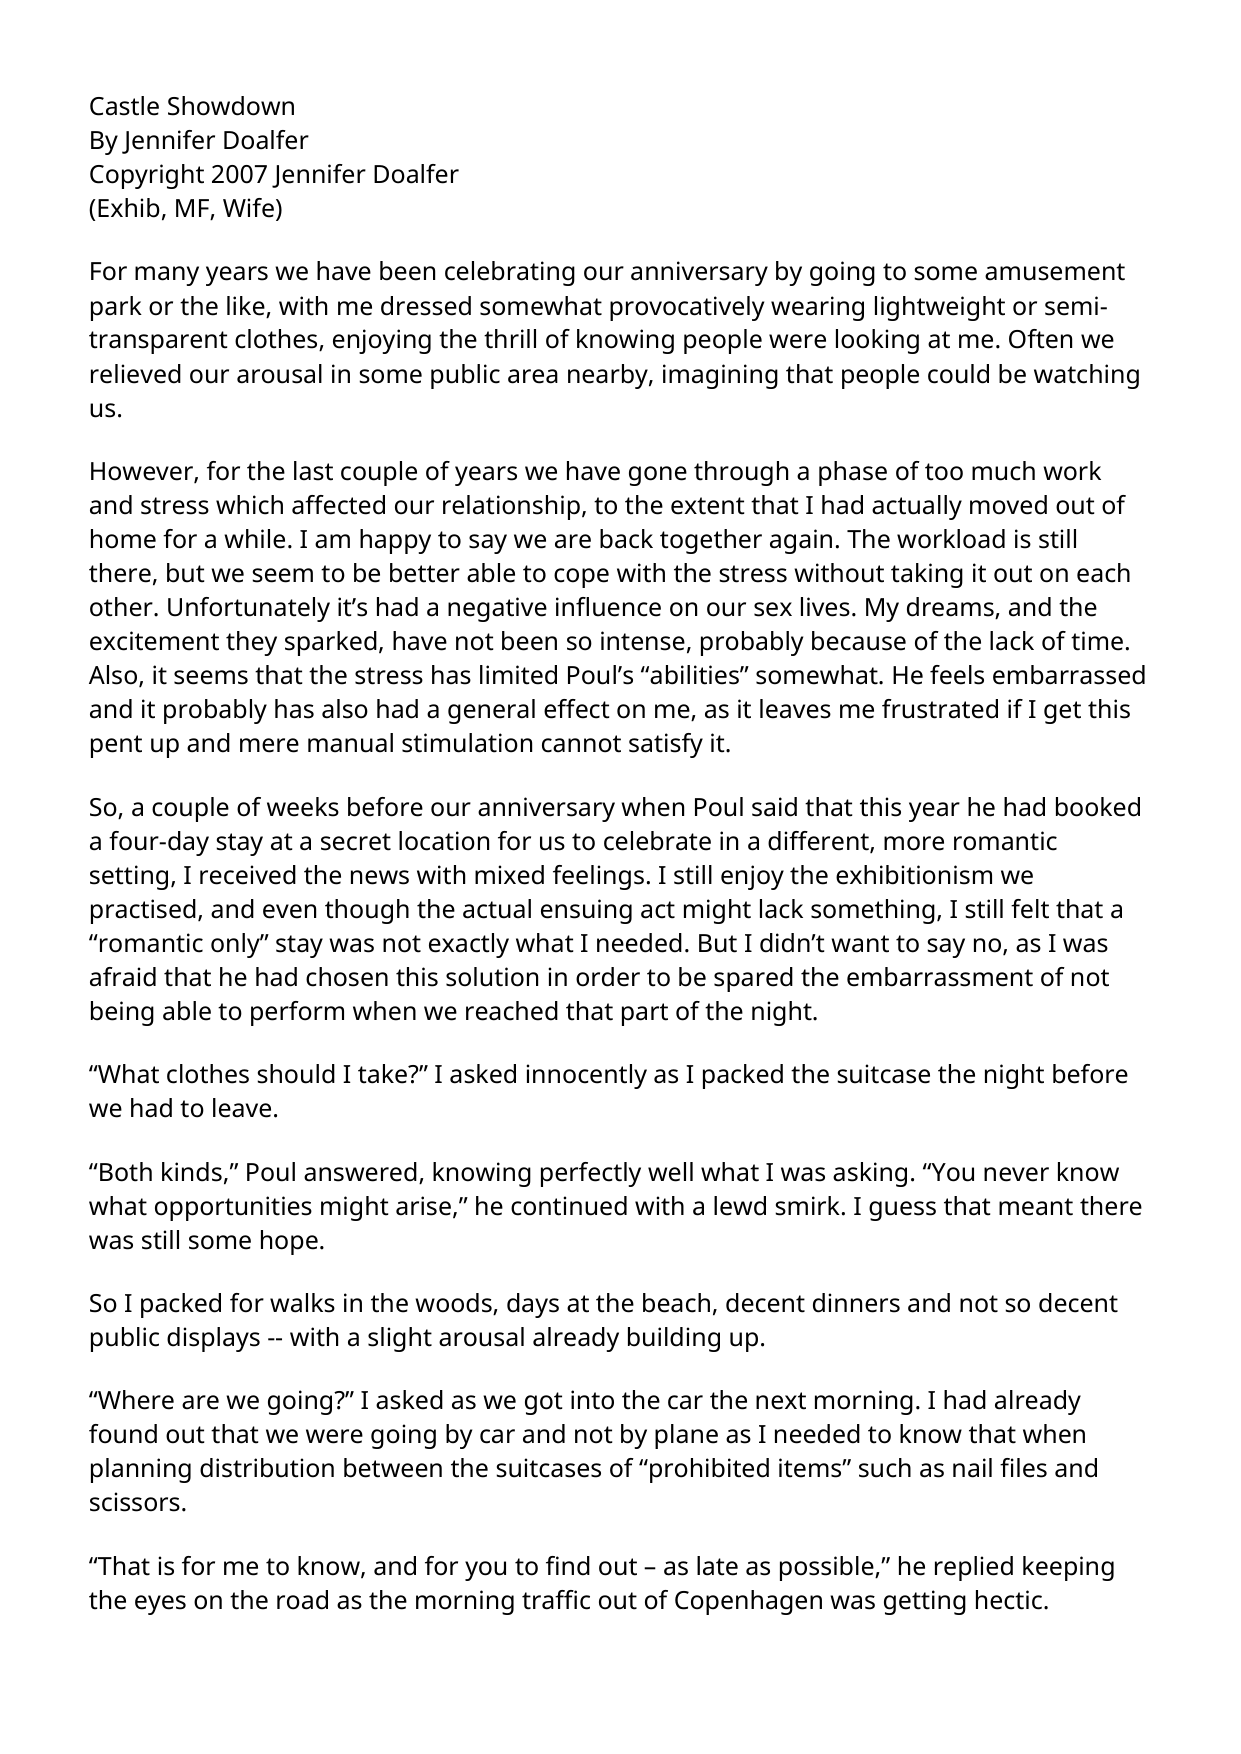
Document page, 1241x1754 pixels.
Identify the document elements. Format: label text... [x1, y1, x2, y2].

text Castle Showdown By Jennifer Doalfer Copyright 2007 Jennifer Doalfer (Exhib, MF, Wife) [89, 89, 1152, 225]
text “What clothes should I take?” I asked innocently as I packed the suitcase the night before we had to leave. [89, 1057, 1152, 1125]
text So, a couple of weeks before our anniversary when Poul said that this year he had booked a four-day stay at a secret location for us to celebrate in a different, more romantic setting, I received the news with mixed feelings. I still enjoy the exhibitionism we practised, and even though the actual ensuing act might lack something, I still felt that a “romantic only” stay was not exactly what I needed. But I didn’t want to say no, as I was afraid that he had chosen this solution in order to be spared the embarrassment of not being able to perform when we reached that part of the night. [89, 789, 1152, 1028]
text For many years we have been celebrating our anniversary by going to some amusement park or the like, with me dressed somewhat provocatively wearing lightweight or semi-transparent clothes, enjoying the thrill of knowing people were looking at me. Often we relieved our arousal in some public area nearby, imagining that people could be watching us. [89, 254, 1152, 424]
text However, for the last couple of years we have gone through a phase of too much work and stress which affected our relationship, to the extent that I had actually moved out of home for a while. I am happy to say we are back together again. The workload is still there, but we seem to be better able to cope with the stress without taking it out on each other. Unfortunately it’s had a negative influence on our sex lives. My dreams, and the excitement they sparked, have not been so intense, probably because of the lack of time. Also, it seems that the stress has limited Poul’s “abilities” somewhat. He feels embarrassed and it probably has also had a general effect on me, as it leaves me frustrated if I get this pent up and mere manual stimulation cannot satisfy it. [89, 453, 1152, 760]
text “That is for me to know, and for you to find out – as late as possible,” he replied keeping the eyes on the road as the morning traffic out of Copenhagen was getting hectic. [89, 1548, 1152, 1616]
text So I packed for walks in the woods, days at the beach, decent dinners and not so decent public displays -- with a slight arousal already building up. [89, 1286, 1152, 1354]
text “Where are we going?” I asked as we got into the car the next morning. I had already found out that we were going by car and not by plane as I needed to know that when planning distribution between the suitcases of “prohibited items” such as nail files and scissors. [89, 1383, 1152, 1519]
text “Both kinds,” Poul answered, knowing perfectly well what I was asking. “You never know what opportunities might arise,” he continued with a lewd smirk. I guess that meant there was still some hope. [89, 1154, 1152, 1256]
